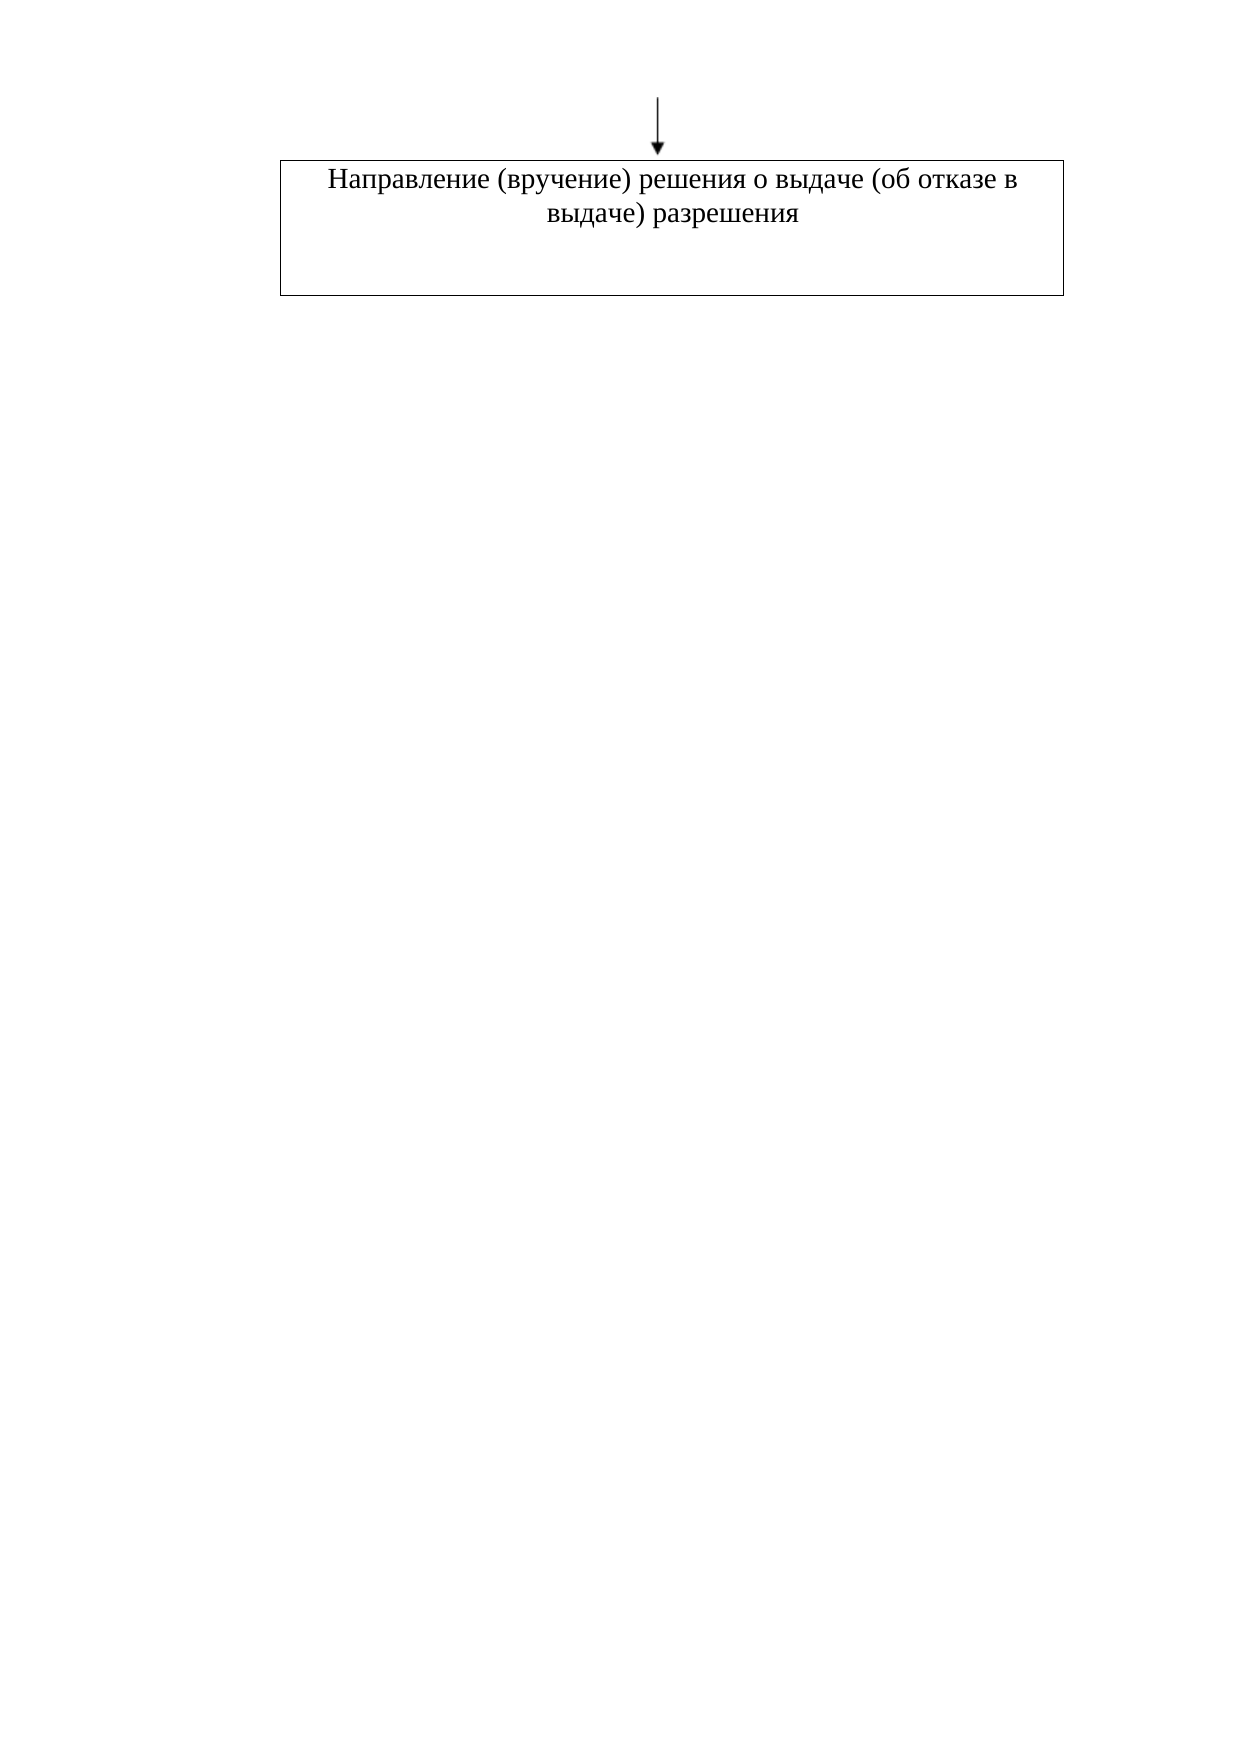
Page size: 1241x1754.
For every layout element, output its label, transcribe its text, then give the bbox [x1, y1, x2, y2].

picture [647, 97, 669, 160]
table_header Направление (вручение) решения о выдаче (об отказе в выдаче) разрешения [281, 161, 1063, 295]
